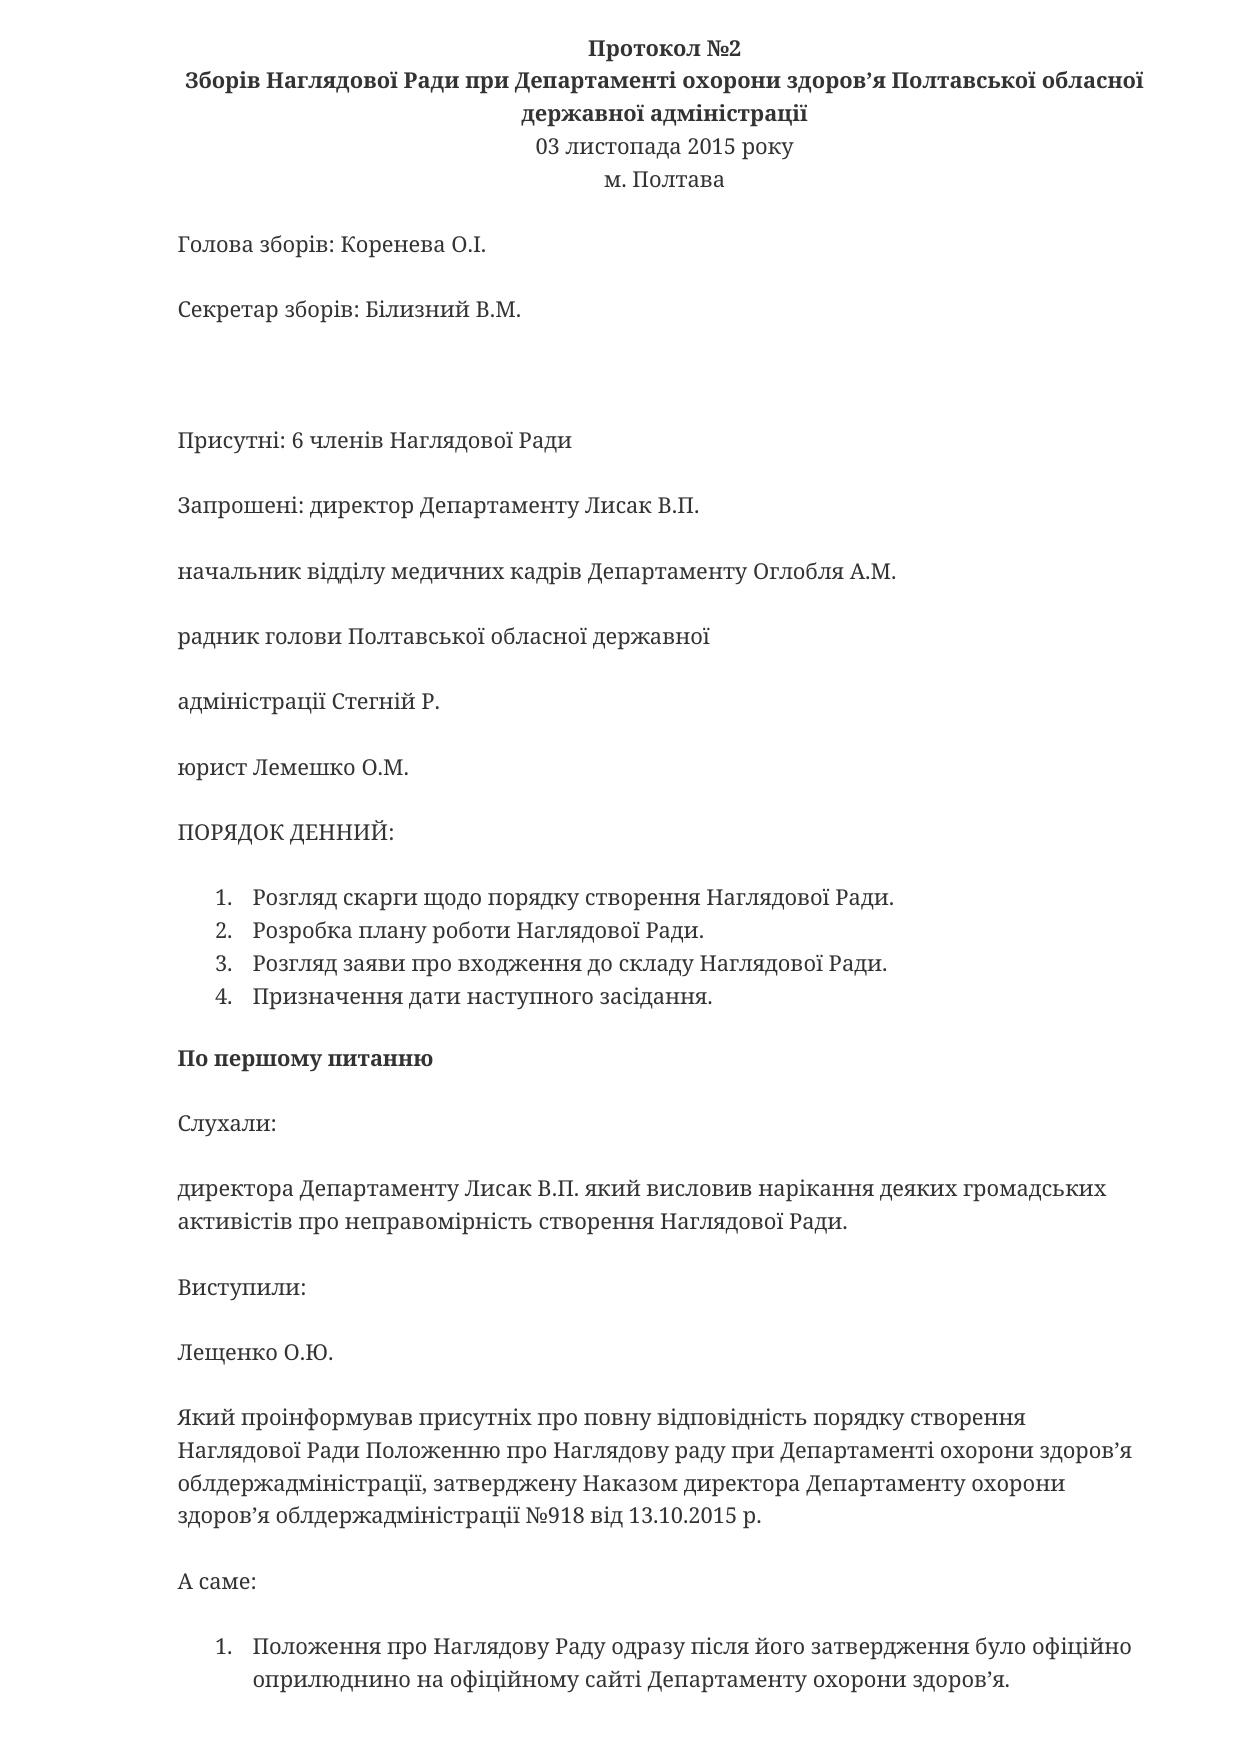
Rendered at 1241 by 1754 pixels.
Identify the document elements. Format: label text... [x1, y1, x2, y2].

text Запрошені: директор Департаменту Лисак В.П. [177, 487, 1152, 520]
text Виступили: [177, 1268, 1152, 1301]
text ПОРЯДОК ДЕННИЙ: [177, 814, 1152, 847]
text Який проінформував присутніх про повну відповідність порядку створення Наглядової Ради Положенню про Наглядову раду при Департаменті охорони здоров’я облдержадміністрації, затверджену Наказом директора Департаменту охорони здоров’я облдержадміністрації №918 від 13.10.2015 р. [177, 1399, 1152, 1530]
list Призначення дати наступного засідання. [215, 978, 1152, 1011]
list Розробка плану роботи Наглядової Ради. [215, 912, 1152, 945]
text директора Департаменту Лисак В.П. який висловив нарікання деяких громадських активістів про неправомірність створення Наглядової Ради. [177, 1170, 1152, 1236]
text Лещенко О.Ю. [177, 1334, 1152, 1367]
text Секретар зборів: Білизний В.М. [177, 291, 1152, 324]
text Присутні: 6 членів Наглядової Ради [177, 422, 1152, 455]
list Положення про Наглядову Раду одразу після його затвердження було офіційно оприлюднино на офіційному сайті Департаменту охорони здоров’я. [215, 1628, 1152, 1694]
text Протокол №2 Зборів Наглядової Ради при Департаменті охорони здоров’я Полтавської обласної державної адміністрації 03 листопада 2015 року м. Полтава [177, 29, 1152, 194]
text Слухали: [177, 1105, 1152, 1138]
text радник голови Полтавської обласної державної [177, 618, 1152, 651]
text По першому питанню [177, 1040, 1152, 1072]
list Розгляд заяви про входження до складу Наглядової Ради. [215, 945, 1152, 978]
list Розгляд скарги щодо порядку створення Наглядової Ради. [215, 879, 1152, 912]
text адміністрації Стегній Р. [177, 683, 1152, 716]
text юрист Лемешко О.М. [177, 749, 1152, 781]
text Голова зборів: Коренева О.І. [177, 226, 1152, 259]
text А саме: [177, 1563, 1152, 1596]
text начальник відділу медичних кадрів Департаменту Оглобля А.М. [177, 553, 1152, 586]
